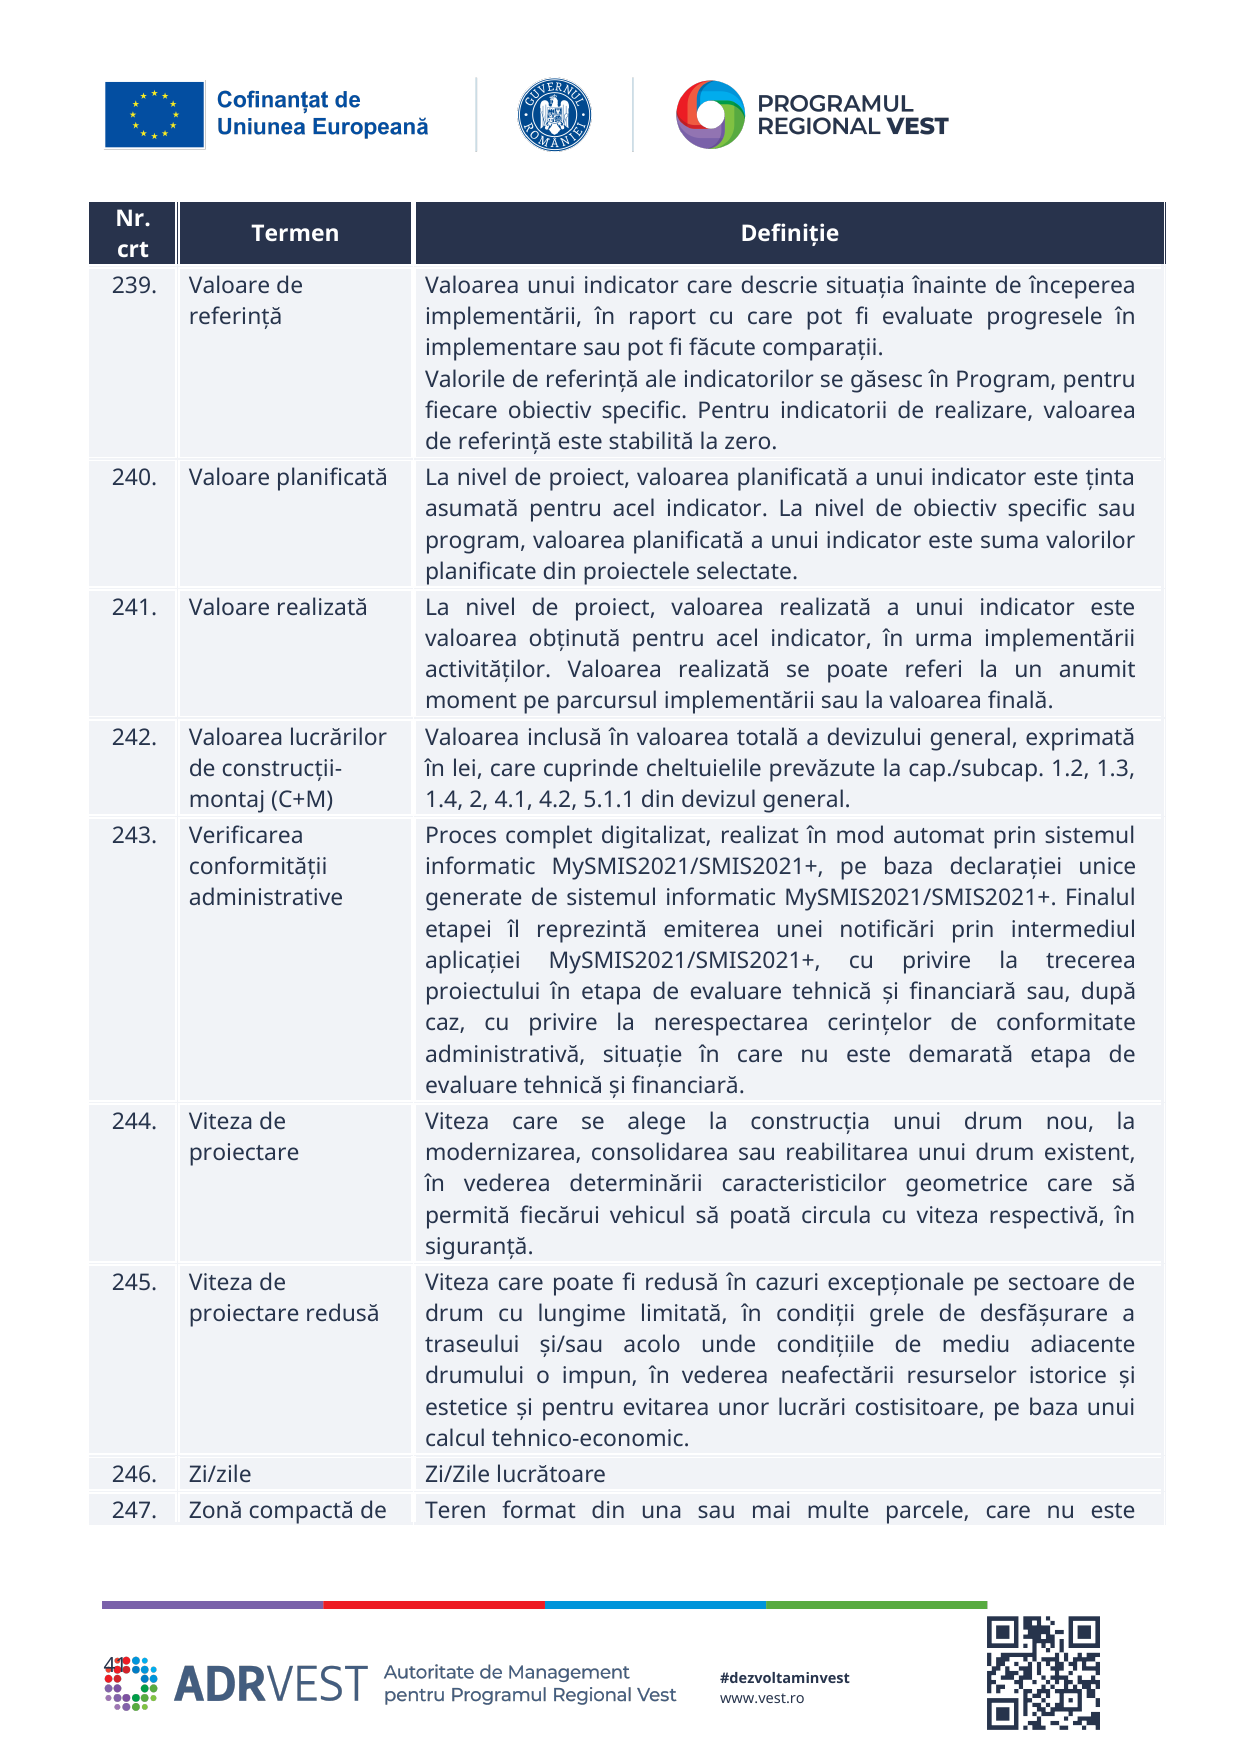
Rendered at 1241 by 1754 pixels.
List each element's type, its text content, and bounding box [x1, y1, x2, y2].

table_cell Verificarea conformității administrative [180, 819, 411, 1100]
table_cell Valoarea lucrărilor de construcţii-montaj (C+M) [180, 721, 411, 814]
table_cell Viteza de proiectare [180, 1105, 411, 1261]
table_cell [89, 1494, 177, 1525]
table_cell [89, 721, 175, 814]
table_cell [89, 269, 175, 456]
table_cell Valoare realizată [180, 591, 411, 716]
picture [767, 1601, 1109, 1739]
table_cell La nivel de proiect, valoarea realizată a unui indicator este valoarea obținută pentru acel indicator, în urma implementării activităților. Valoarea realizată se poate referi la un anumit moment pe parcursul implementării sau la valoarea finală. [414, 586, 1166, 716]
table_header Definiție [416, 202, 1164, 264]
table_cell Valoare de referință [180, 269, 411, 456]
picture [103, 77, 949, 152]
table_cell [89, 461, 175, 586]
table_header Nr. crt [89, 202, 175, 264]
table_cell [89, 1266, 175, 1453]
table_cell Valoarea unui indicator care descrie situația înainte de începerea implementării, în raport cu care pot fi evaluate progresele în implementare sau pot fi făcute comparații. Valorile de referință ale indicatorilor se găsesc în Program, pentru fiecare obiectiv specific. Pentru indicatorii de realizare, valoarea de referință este stabilită la zero. [414, 264, 1166, 456]
table_cell [89, 1105, 175, 1261]
table_cell La nivel de proiect, valoarea planificată a unui indicator este ținta asumată pentru acel indicator. La nivel de obiectiv specific sau program, valoarea planificată a unui indicator este suma valorilor planificate din proiectele selectate. [414, 456, 1166, 586]
table_cell [89, 591, 175, 716]
table_cell Valoarea inclusă în valoarea totală a devizului general, exprimată în lei, care cuprinde cheltuielile prevăzute la cap./subcap. 1.2, 1.3, 1.4, 2, 4.1, 4.2, 5.1.1 din devizul general. [414, 716, 1166, 814]
table_cell Valoare planificată [180, 461, 411, 586]
picture [42, 1601, 544, 1609]
table_cell Viteza care se alege la construcția unui drum nou, la modernizarea, consolidarea sau reabilitarea unui drum existent, în vederea determinării caracteristicilor geometrice care să permită fiecărui vehicul să poată circula cu viteza respectivă, în siguranță. [414, 1100, 1166, 1261]
table_cell Viteza care poate fi redusă în cazuri excepționale pe sectoare de drum cu lungime limitată, în condiții grele de desfășurare a traseului și/sau acolo unde condițiile de mediu adiacente drumului o impun, în vederea neafectării resurselor istorice și estetice și pentru evitarea unor lucrări costisitoare, pe baza unui calcul tehnico-economic. [414, 1261, 1166, 1453]
table_cell Proces complet digitalizat, realizat în mod automat prin sistemul informatic MySMIS2021/SMIS2021+, pe baza declaraţiei unice generate de sistemul informatic MySMIS2021/SMIS2021+. Finalul etapei îl reprezintă emiterea unei notificări prin intermediul aplicaţiei MySMIS2021/SMIS2021+, cu privire la trecerea proiectului în etapa de evaluare tehnică şi financiară sau, după caz, cu privire la nerespectarea cerinţelor de conformitate administrativă, situaţie în care nu este demarată etapa de evaluare tehnică şi financiară. [414, 814, 1166, 1100]
table_cell Zi/Zile lucrătoare [414, 1453, 1166, 1489]
table_cell Viteza de proiectare redusă [180, 1266, 411, 1453]
table_header Termen [180, 202, 411, 264]
table_cell [89, 819, 175, 1100]
picture [93, 1653, 683, 1715]
table_cell [89, 1458, 175, 1489]
table_cell Zonă compactă de spațiu verde [177, 1489, 413, 1525]
table_cell Zi/zile [180, 1458, 411, 1489]
